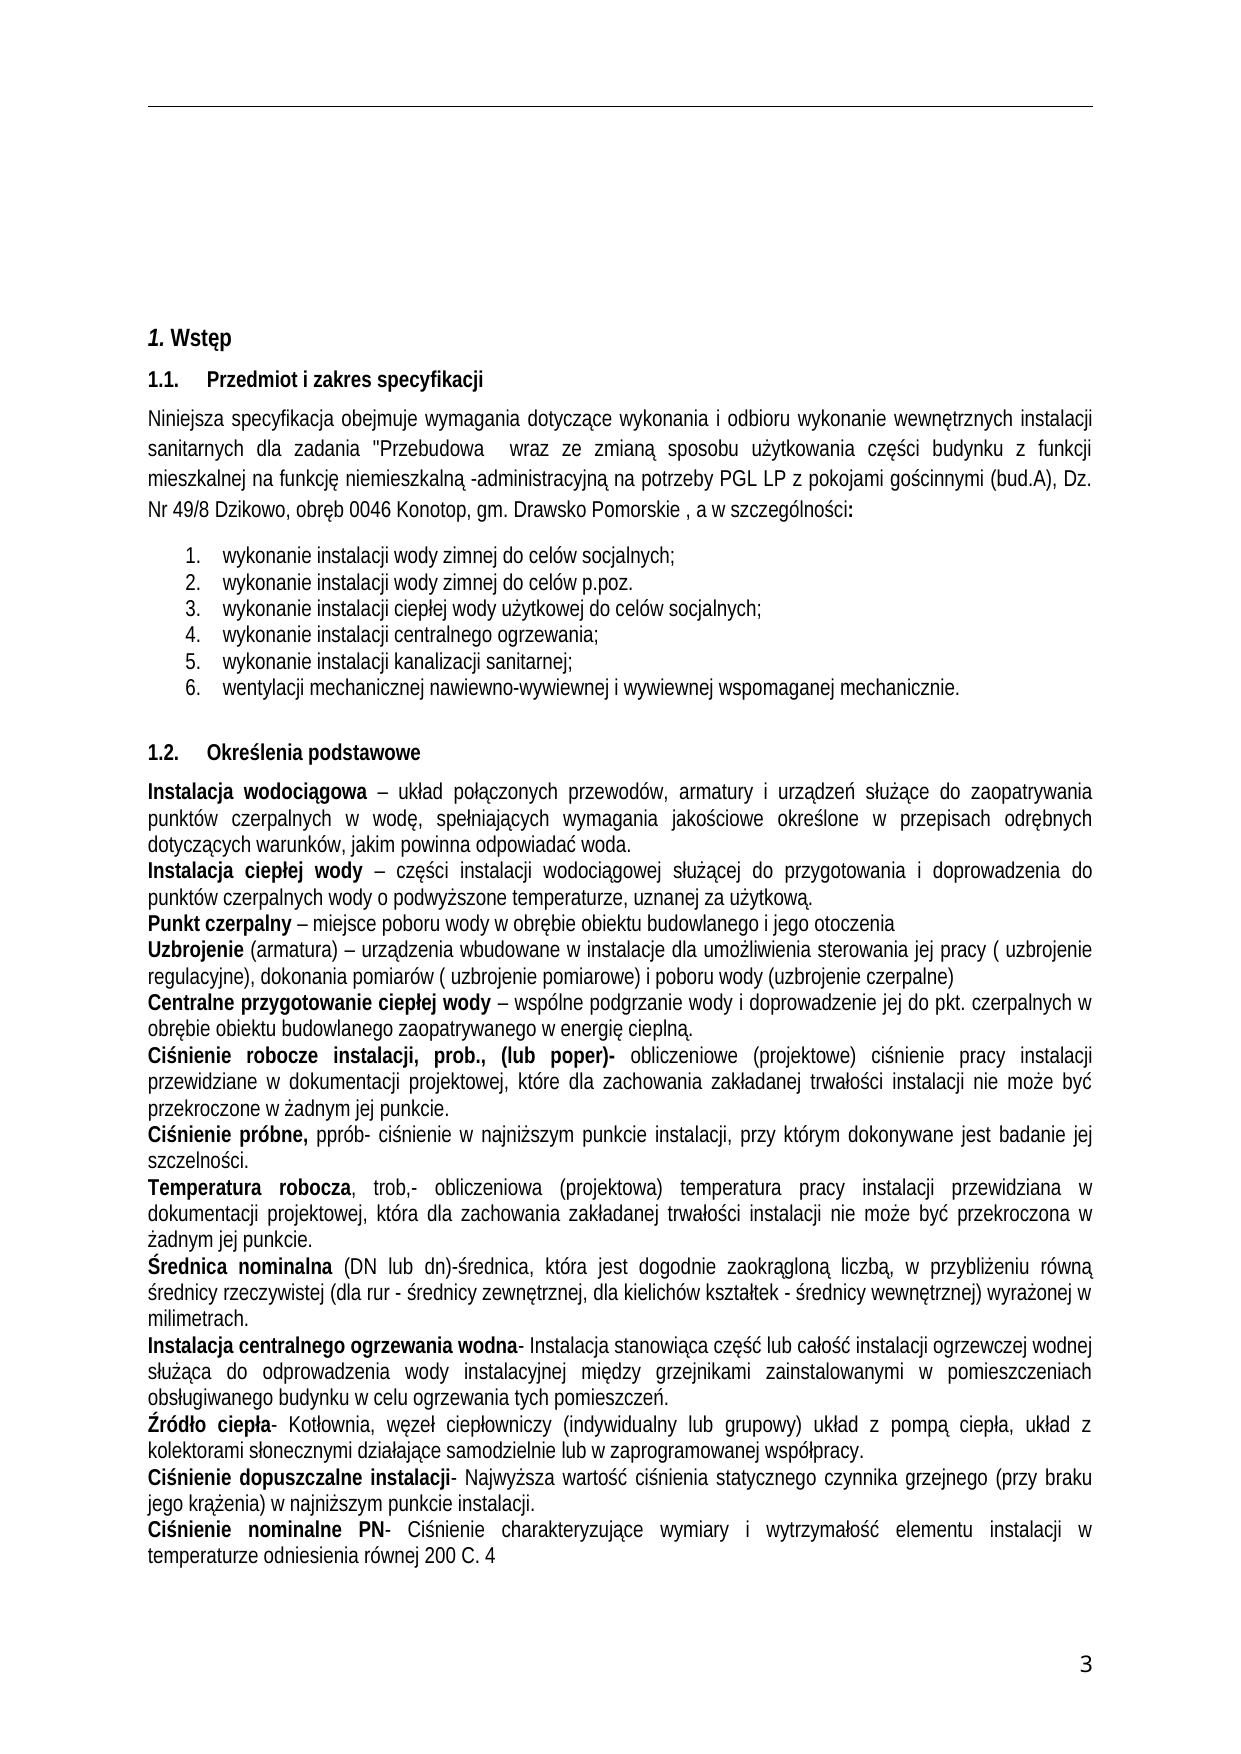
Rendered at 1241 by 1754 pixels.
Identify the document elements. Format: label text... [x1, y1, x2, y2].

text Źródło ciepła- Kotłownia, węzeł ciepłowniczy (indywidualny lub grupowy) układ z pompą ciepła, układ z kolektorami słonecznymi działające samodzielnie lub w zaprogramowanej współpracy. [148, 1411, 1093, 1463]
list wykonanie instalacji kanalizacji sanitarnej; [185, 648, 1093, 674]
text Średnica nominalna (DN lub dn)-średnica, która jest dogodnie zaokrągloną liczbą, w przybliżeniu równą średnicy rzeczywistej (dla rur - średnicy zewnętrznej, dla kielichów kształtek - średnicy wewnętrznej) wyrażonej w milimetrach. [148, 1253, 1093, 1332]
text Uzbrojenie (armatura) – urządzenia wbudowane w instalacje dla umożliwienia sterowania jej pracy ( uzbrojenie regulacyjne), dokonania pomiarów ( uzbrojenie pomiarowe) i poboru wody (uzbrojenie czerpalne) [148, 936, 1093, 989]
text Instalacja centralnego ogrzewania wodna- Instalacja stanowiąca część lub całość instalacji ogrzewczej wodnej służąca do odprowadzenia wody instalacyjnej między grzejnikami zainstalowanymi w pomieszczeniach obsługiwanego budynku w celu ogrzewania tych pomieszczeń. [148, 1332, 1093, 1411]
list wentylacji mechanicznej nawiewno-wywiewnej i wywiewnej wspomaganej mechanicznie. [185, 674, 1093, 701]
list wykonanie instalacji wody zimnej do celów socjalnych; [185, 542, 1093, 569]
text Centralne przygotowanie ciepłej wody – wspólne podgrzanie wody i doprowadzenie jej do pkt. czerpalnych w obrębie obiektu budowlanego zaopatrywanego w energię cieplną. [148, 989, 1093, 1042]
text Ciśnienie próbne, pprób- ciśnienie w najniższym punkcie instalacji, przy którym dokonywane jest badanie jej szczelności. [148, 1121, 1093, 1173]
subtitle Przedmiot i zakres specyfikacji [148, 366, 1093, 392]
text Instalacja wodociągowa – układ połączonych przewodów, armatury i urządzeń służące do zaopatrywania punktów czerpalnych w wodę, spełniających wymagania jakościowe określone w przepisach odrębnych dotyczących warunków, jakim powinna odpowiadać woda. [148, 778, 1093, 857]
text Ciśnienie robocze instalacji, prob., (lub poper)- obliczeniowe (projektowe) ciśnienie pracy instalacji przewidziane w dokumentacji projektowej, które dla zachowania zakładanej trwałości instalacji nie może być przekroczone w żadnym jej punkcie. [148, 1042, 1093, 1121]
list wykonanie instalacji wody zimnej do celów p.poz. [185, 569, 1093, 595]
text Punkt czerpalny – miejsce poboru wody w obrębie obiektu budowlanego i jego otoczenia [148, 910, 1093, 936]
subtitle 1. Wstęp [148, 323, 1093, 351]
list wykonanie instalacji ciepłej wody użytkowej do celów socjalnych; [185, 595, 1093, 621]
list wykonanie instalacji centralnego ogrzewania; [185, 621, 1093, 648]
text Instalacja ciepłej wody – części instalacji wodociągowej służącej do przygotowania i doprowadzenia do punktów czerpalnych wody o podwyższone temperaturze, uznanej za użytkową. [148, 857, 1093, 910]
subtitle Określenia podstawowe [148, 739, 1093, 766]
text Ciśnienie nominalne PN- Ciśnienie charakteryzujące wymiary i wytrzymałość elementu instalacji w temperaturze odniesienia równej 200 C. 4 [148, 1516, 1093, 1569]
text Ciśnienie dopuszczalne instalacji- Najwyższa wartość ciśnienia statycznego czynnika grzejnego (przy braku jego krążenia) w najniższym punkcie instalacji. [148, 1463, 1093, 1516]
text Niniejsza specyfikacja obejmuje wymagania dotyczące wykonania i odbioru wykonanie wewnętrznych instalacji sanitarnych dla zadania "Przebudowa wraz ze zmianą sposobu użytkowania części budynku z funkcji mieszkalnej na funkcję niemieszkalną -administracyjną na potrzeby PGL LP z pokojami gościnnymi (bud.A), Dz. Nr 49/8 Dzikowo, obręb 0046 Konotop, gm. Drawsko Pomorskie , a w szczególności: [148, 405, 1093, 522]
text Temperatura robocza, trob,- obliczeniowa (projektowa) temperatura pracy instalacji przewidziana w dokumentacji projektowej, która dla zachowania zakładanej trwałości instalacji nie może być przekroczona w żadnym jej punkcie. [148, 1173, 1093, 1253]
